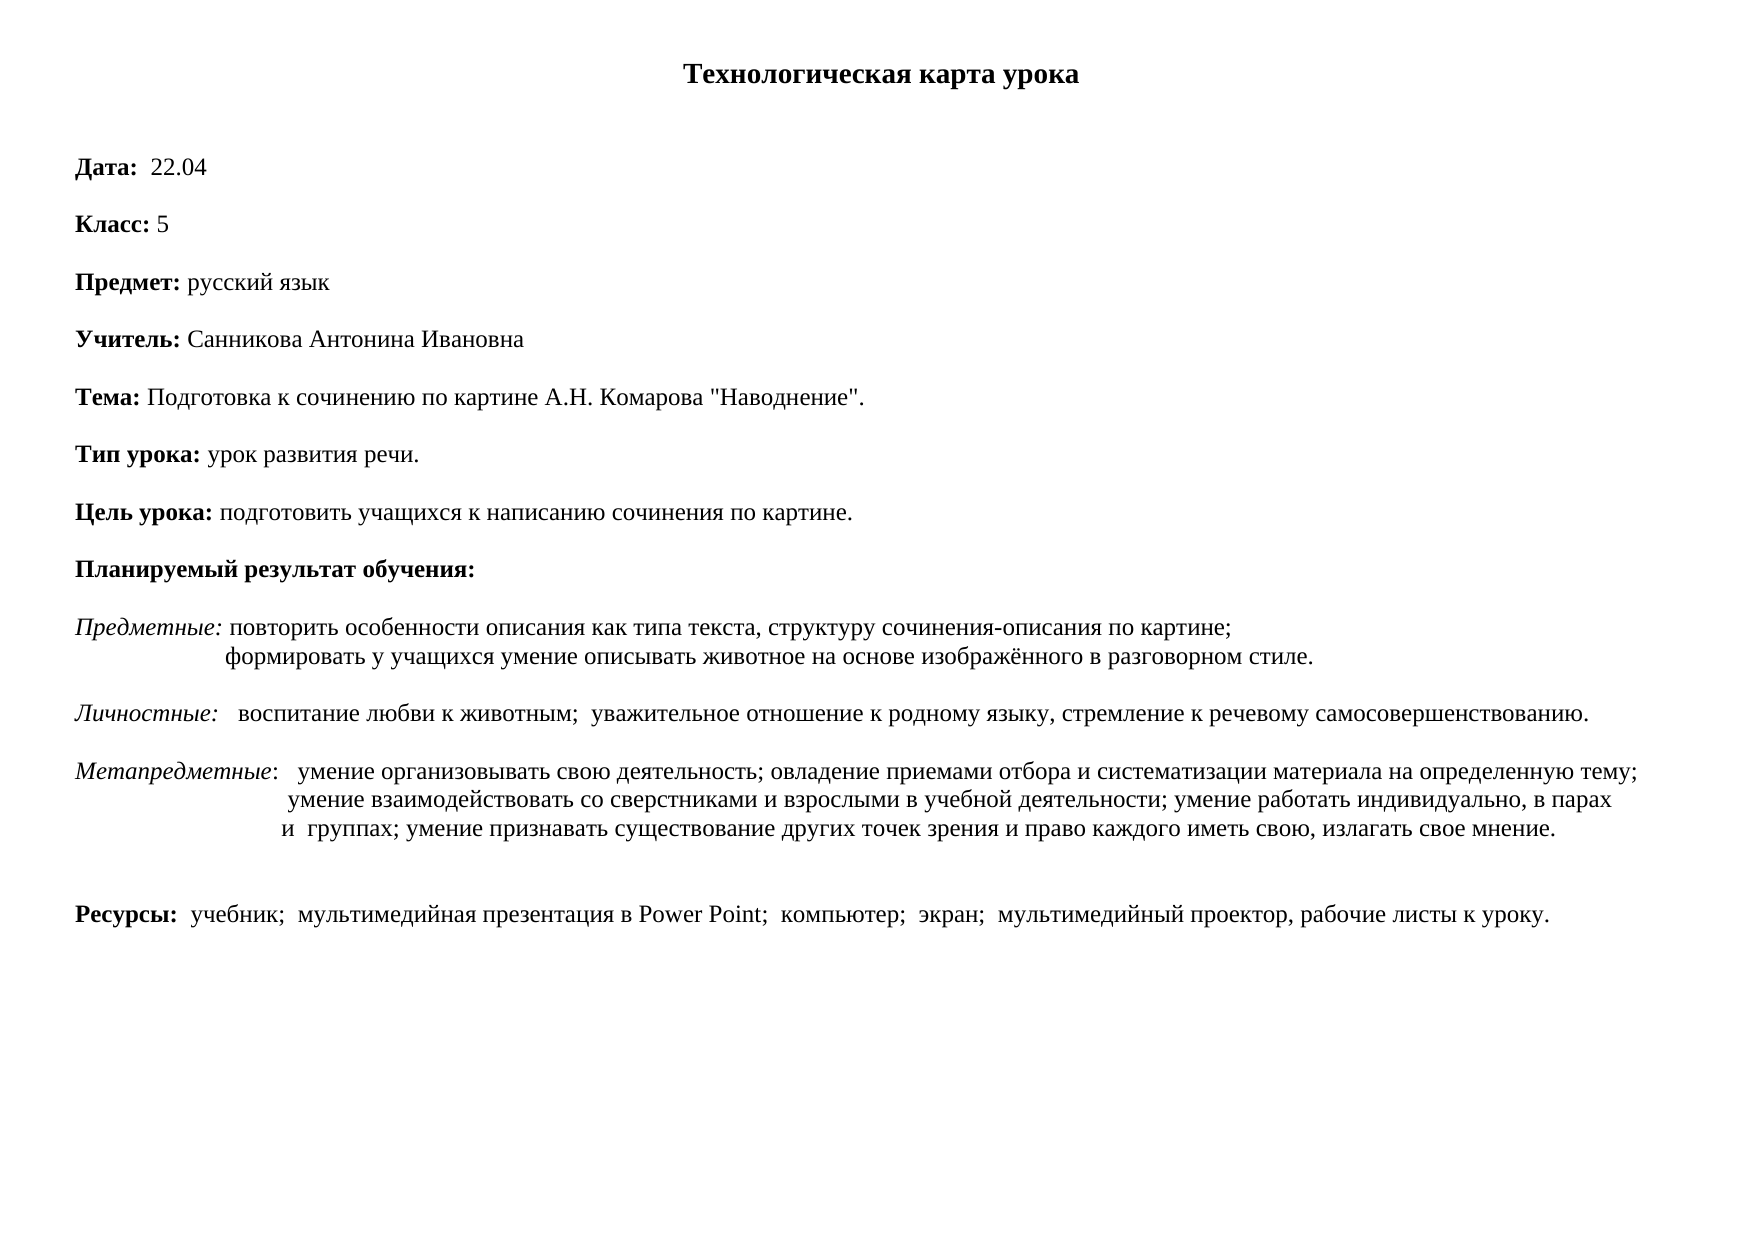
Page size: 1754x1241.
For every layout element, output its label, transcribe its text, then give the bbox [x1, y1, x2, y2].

text Класс: 5 [75, 209, 1687, 238]
text Дата: 22.04 [75, 152, 1687, 181]
text Личностные: воспитание любви к животным; уважительное отношение к родному языку, стремление к речевому самосовершенствованию. [75, 698, 1687, 727]
text Учитель: Санникова Антонина Ивановна [75, 324, 1687, 353]
text Технологическая карта урока [75, 56, 1687, 90]
text и группах; умение признавать существование других точек зрения и право каждого иметь свою, излагать свое мнение. [75, 813, 1687, 842]
text Предмет: русский язык [75, 267, 1687, 296]
text Планируемый результат обучения: [75, 554, 1687, 583]
text Тема: Подготовка к сочинению по картине А.Н. Комарова "Наводнение". [75, 382, 1687, 411]
text Цель урока: подготовить учащихся к написанию сочинения по картине. [75, 497, 1687, 526]
text Ресурсы: учебник; мультимедийная презентация в Power Point; компьютер; экран; мультимедийный проектор, рабочие листы к уроку. [75, 899, 1687, 928]
text Предметные: повторить особенности описания как типа текста, структуру сочинения-описания по картине; [75, 612, 1687, 641]
text Метапредметные: умение организовывать свою деятельность; овладение приемами отбора и систематизации материала на определенную тему; [75, 756, 1687, 784]
text Тип урока: урок развития речи. [75, 439, 1687, 468]
text формировать у учащихся умение описывать животное на основе изображённого в разговорном стиле. [75, 641, 1687, 669]
text умение взаимодействовать со сверстниками и взрослыми в учебной деятельности; умение работать индивидуально, в парах [75, 784, 1687, 813]
